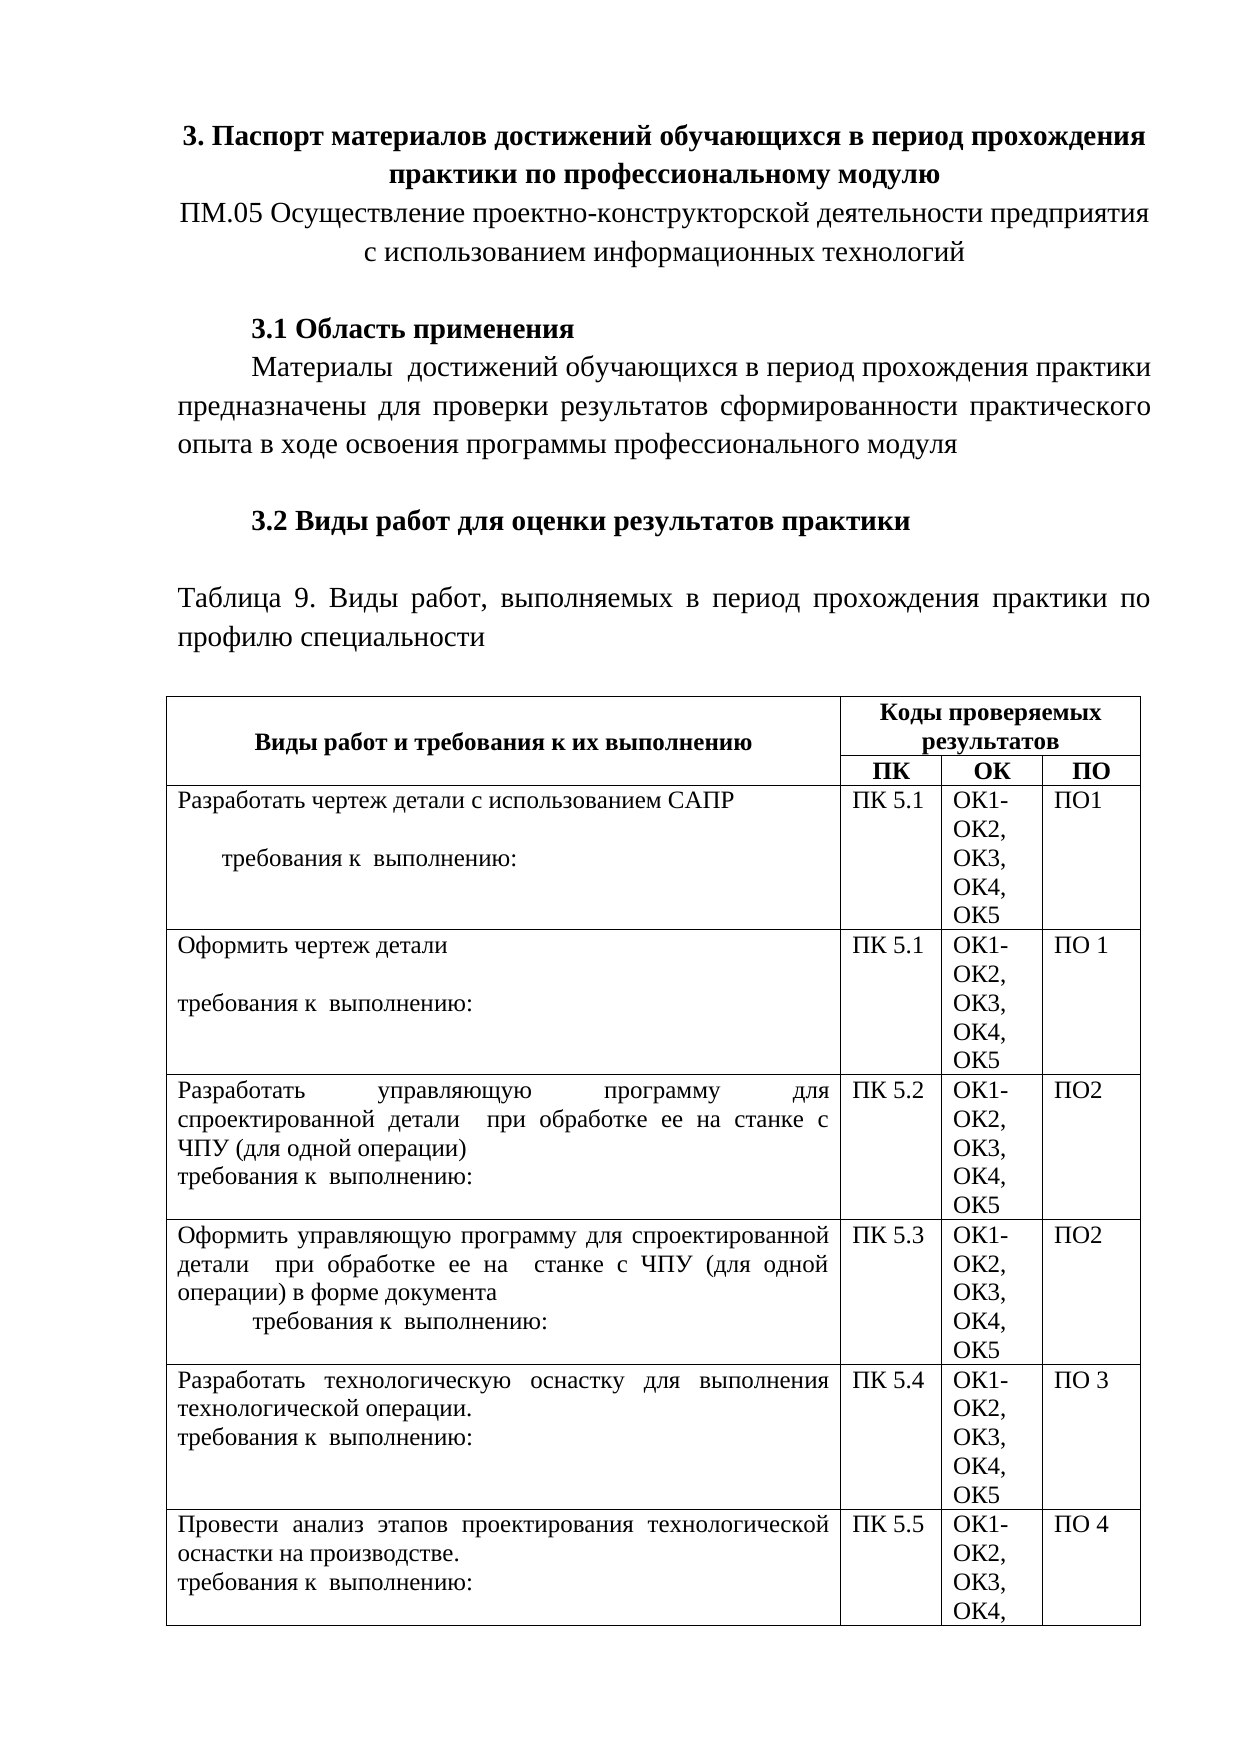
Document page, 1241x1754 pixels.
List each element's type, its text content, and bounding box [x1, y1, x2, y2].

text 3.2 Виды работ для оценки результатов практики [177, 503, 1152, 537]
table_cell ПК [841, 756, 941, 784]
table_cell ПО2 [1043, 1075, 1140, 1219]
table_cell Оформить управляющую программу для спроектированной детали при обработке ее на станке с ЧПУ (для одной операции) в форме документа требования к выполнению: [167, 1220, 840, 1364]
text 3.1 Область применения [177, 311, 1152, 344]
table_cell ПК 5.4 [841, 1365, 941, 1508]
text Материалы достижений обучающихся в период прохождения практики предназначены для проверки результатов сформированности практического опыта в ходе освоения программы профессионального модуля [177, 349, 1152, 460]
table_cell ОК1-ОК2, ОК3, ОК4, ОК5 [942, 786, 1042, 929]
table_cell ПО1 [1043, 786, 1140, 929]
table_cell Разработать управляющую программу для спроектированной детали при обработке ее на станке с ЧПУ (для одной операции) требования к выполнению: [167, 1075, 840, 1219]
table_cell ОК [942, 756, 1042, 784]
table_cell ПО 4 [1043, 1510, 1140, 1624]
table_cell ПО 1 [1043, 930, 1140, 1074]
table_cell ОК1-ОК2, ОК3, ОК4, ОК5 [942, 1220, 1042, 1364]
table_cell ПК 5.2 [841, 1075, 941, 1219]
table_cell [167, 1510, 840, 1624]
table_cell ПК 5.1 [841, 786, 941, 929]
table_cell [942, 1510, 1042, 1624]
table_cell Оформить чертеж детали требования к выполнению: [167, 930, 840, 1074]
table_header Виды работ и требования к их выполнению [167, 697, 840, 784]
table_cell ОК1-ОК2, ОК3, ОК4, ОК5 [942, 930, 1042, 1074]
table_cell ПК 5.5 [841, 1510, 941, 1624]
table_cell ПК 5.1 [841, 930, 941, 1074]
table_cell ОК1-ОК2, ОК3, ОК4, ОК5 [942, 1365, 1042, 1508]
text ПМ.05 Осуществление проектно-конструкторской деятельности предприятия с использованием информационных технологий [177, 195, 1152, 267]
table_cell ПО 3 [1043, 1365, 1140, 1508]
text 3. Паспорт материалов достижений обучающихся в период прохождения практики по профессиональному модулю [177, 118, 1152, 190]
text Таблица 9. Виды работ, выполняемых в период прохождения практики по профилю специальности [177, 581, 1152, 653]
table_cell ПК 5.3 [841, 1220, 941, 1364]
table_cell ОК1-ОК2, ОК3, ОК4, ОК5 [942, 1075, 1042, 1219]
table_cell Разработать чертеж детали с использованием САПР требования к выполнению: [167, 786, 840, 929]
table_cell ПО2 [1043, 1220, 1140, 1364]
table_cell ПО [1043, 756, 1140, 784]
table_cell Разработать технологическую оснастку для выполнения технологической операции. требования к выполнению: [167, 1365, 840, 1508]
table_header Коды проверяемых результатов [841, 697, 1140, 755]
